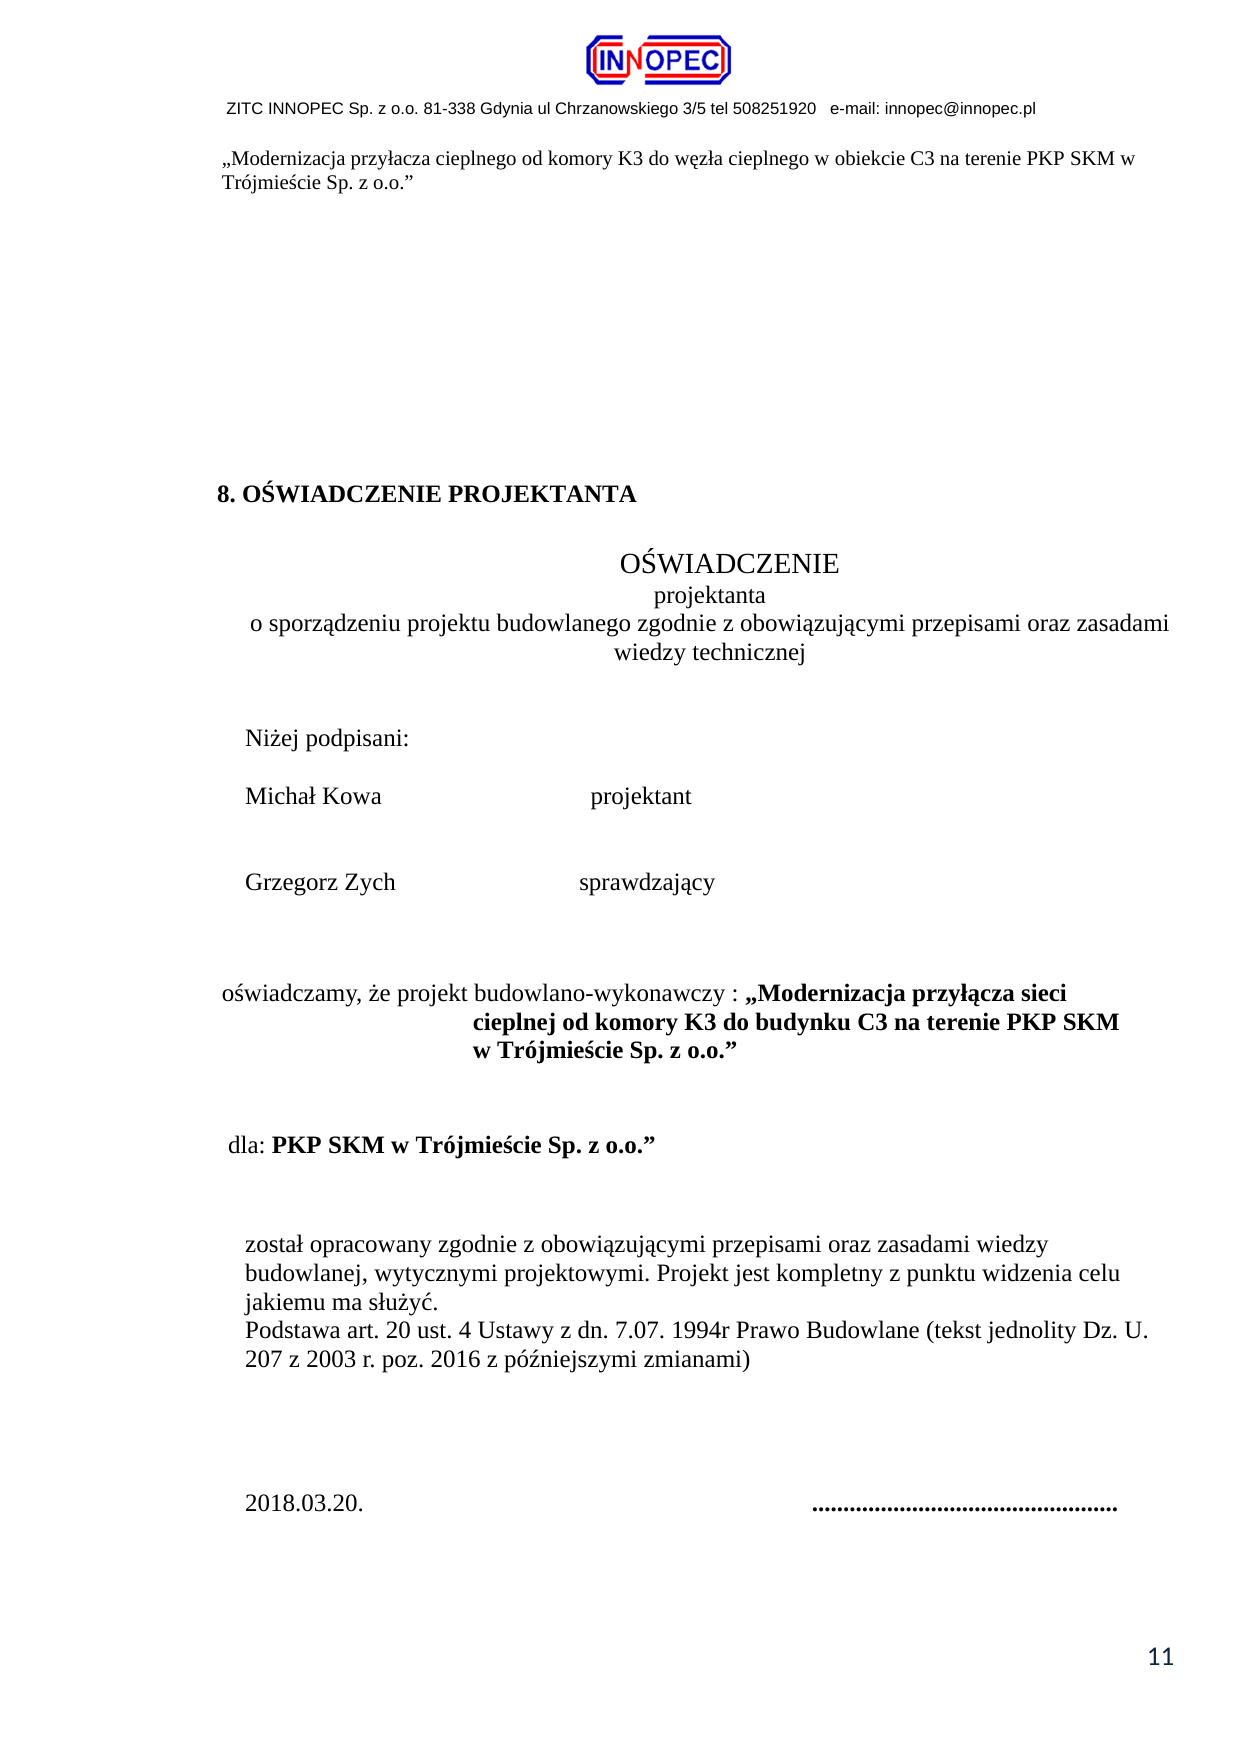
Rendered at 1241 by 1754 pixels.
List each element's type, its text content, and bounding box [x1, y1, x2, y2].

text oświadczamy, że projekt budowlano-wykonawczy : „Modernizacja przyłącza sieci cieplnej od komory K3 do budynku C3 na terenie PKP SKM w Trójmieście Sp. z o.o.” [222, 978, 1137, 1064]
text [245, 1488, 1174, 1517]
text projektanta [245, 580, 1174, 608]
text OŚWIADCZENIE [222, 546, 1137, 580]
picture [584, 33, 732, 87]
text o sporządzeniu projektu budowlanego zgodnie z obowiązującymi przepisami oraz zasadami wiedzy technicznej [245, 608, 1174, 666]
text Grzegorz Zych sprawdzający [245, 867, 1174, 895]
text Podstawa art. 20 ust. 4 Ustawy z dn. 7.07. 1994r Prawo Budowlane (tekst jednolity Dz. U. 207 z 2003 r. poz. 2016 z późniejszymi zmianami) [245, 1315, 1174, 1373]
text 8. OŚWIADCZENIE PROJEKTANTA [217, 479, 1167, 508]
text dla: PKP SKM w Trójmieście Sp. z o.o.” [222, 1130, 1137, 1159]
text Michał Kowa projektant [245, 781, 1174, 810]
text Niżej podpisani: [245, 723, 1174, 752]
text został opracowany zgodnie z obowiązującymi przepisami oraz zasadami wiedzy budowlanej, wytycznymi projektowymi. Projekt jest kompletny z punktu widzenia celu jakiemu ma służyć. [245, 1229, 1174, 1315]
